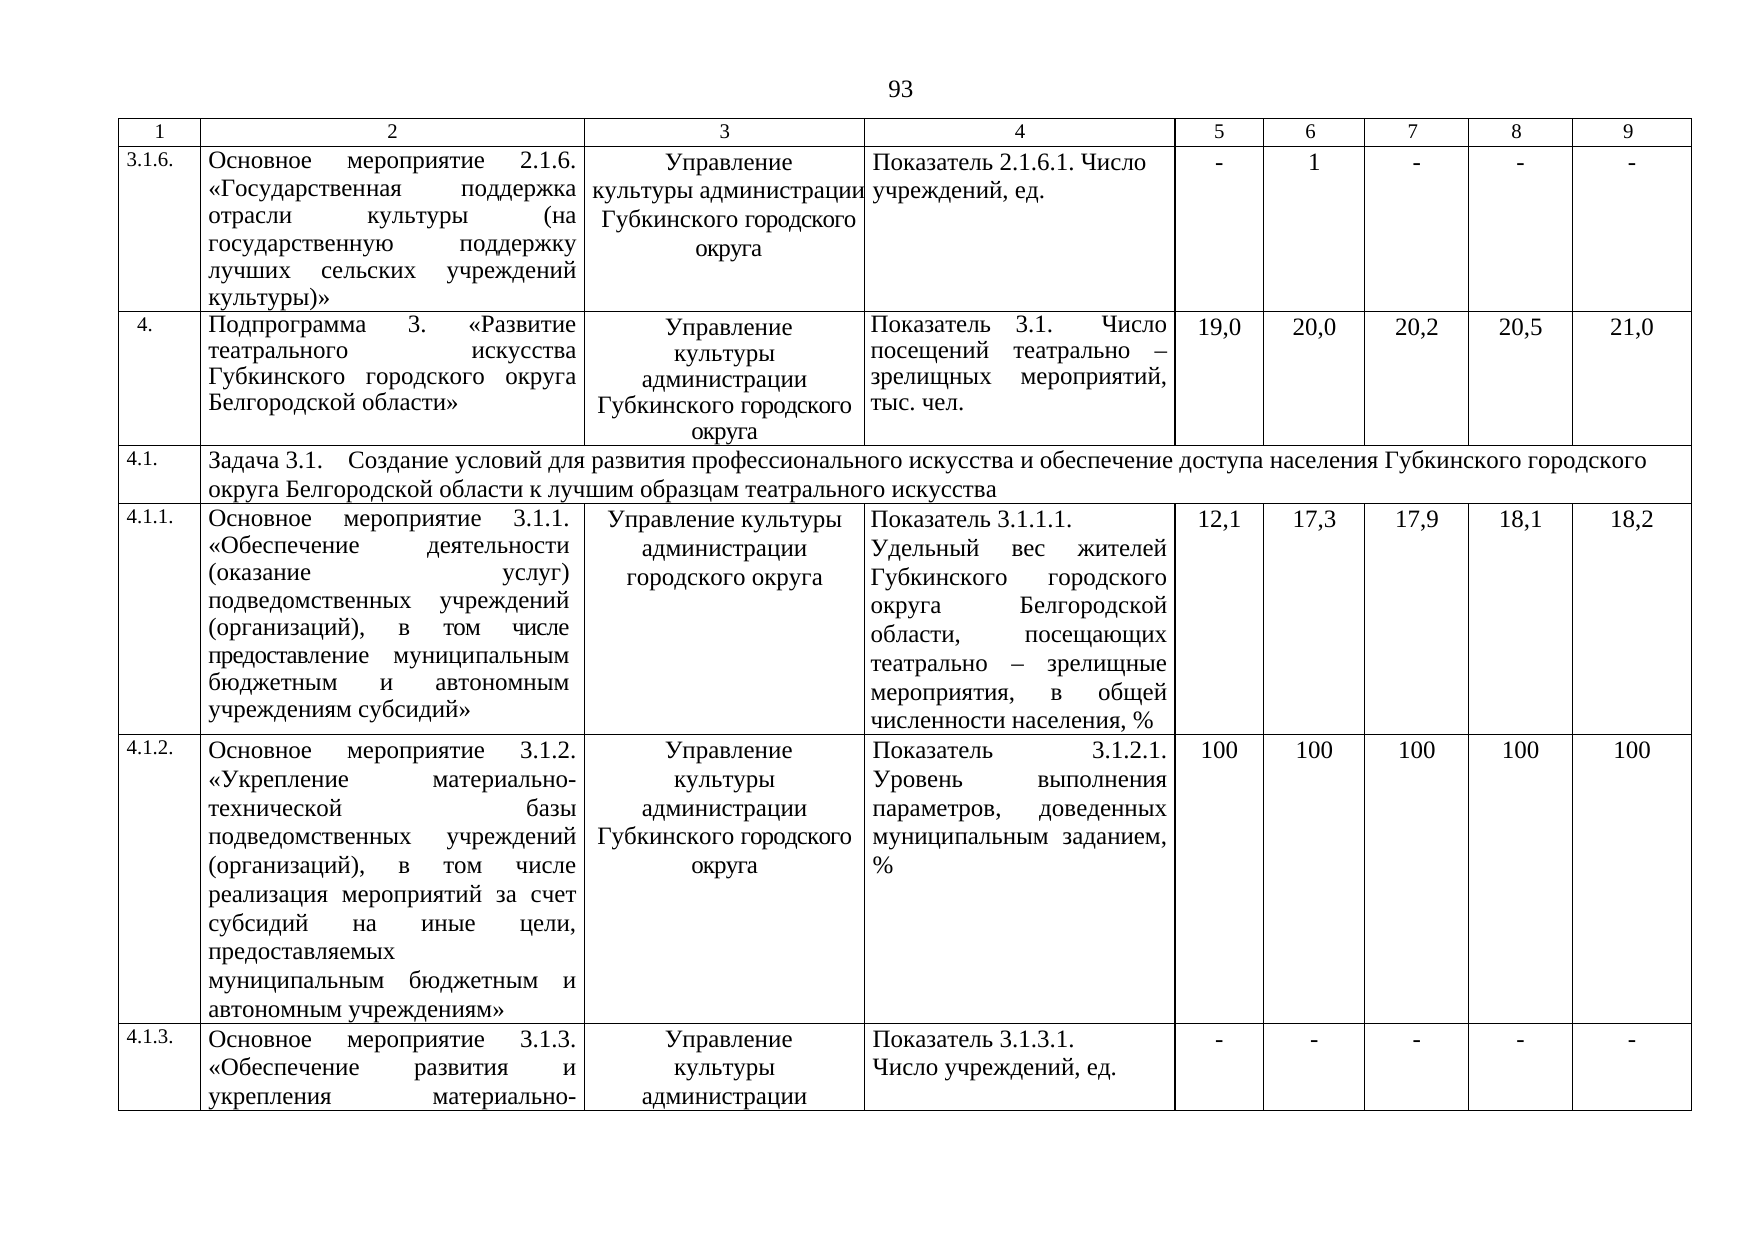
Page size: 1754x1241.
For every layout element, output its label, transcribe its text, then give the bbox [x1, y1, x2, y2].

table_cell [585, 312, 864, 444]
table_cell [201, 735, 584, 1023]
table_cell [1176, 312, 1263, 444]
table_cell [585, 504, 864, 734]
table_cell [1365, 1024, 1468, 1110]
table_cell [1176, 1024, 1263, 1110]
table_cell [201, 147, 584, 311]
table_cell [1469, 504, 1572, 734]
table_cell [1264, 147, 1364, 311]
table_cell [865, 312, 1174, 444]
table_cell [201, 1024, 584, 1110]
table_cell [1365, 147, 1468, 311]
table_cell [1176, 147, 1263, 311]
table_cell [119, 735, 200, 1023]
table_header 2 [201, 119, 584, 146]
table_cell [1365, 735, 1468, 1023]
table_header 1 [119, 119, 200, 146]
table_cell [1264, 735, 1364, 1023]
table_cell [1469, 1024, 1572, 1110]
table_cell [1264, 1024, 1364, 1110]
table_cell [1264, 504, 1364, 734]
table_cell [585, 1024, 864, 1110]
table_header 8 [1469, 119, 1572, 146]
table_header 5 [1176, 119, 1263, 146]
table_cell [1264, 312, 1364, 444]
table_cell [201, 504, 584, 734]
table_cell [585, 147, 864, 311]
table_header 9 [1573, 119, 1691, 146]
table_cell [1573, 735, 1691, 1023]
table_header 6 [1264, 119, 1364, 146]
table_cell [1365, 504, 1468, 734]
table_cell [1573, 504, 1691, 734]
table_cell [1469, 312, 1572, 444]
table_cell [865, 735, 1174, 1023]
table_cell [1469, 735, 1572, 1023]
table_header 4 [865, 119, 1174, 146]
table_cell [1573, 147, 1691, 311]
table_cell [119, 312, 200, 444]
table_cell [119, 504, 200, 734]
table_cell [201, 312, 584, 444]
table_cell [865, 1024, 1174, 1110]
table_header 7 [1365, 119, 1468, 146]
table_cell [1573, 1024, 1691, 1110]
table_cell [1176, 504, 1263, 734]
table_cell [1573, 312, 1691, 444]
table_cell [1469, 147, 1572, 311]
table_header 3 [585, 119, 864, 146]
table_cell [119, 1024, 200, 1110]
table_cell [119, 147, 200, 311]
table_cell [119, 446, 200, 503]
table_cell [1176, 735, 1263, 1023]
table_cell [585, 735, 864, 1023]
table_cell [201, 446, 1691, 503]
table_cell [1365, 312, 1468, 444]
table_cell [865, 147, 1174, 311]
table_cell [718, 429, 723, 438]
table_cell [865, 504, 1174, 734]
